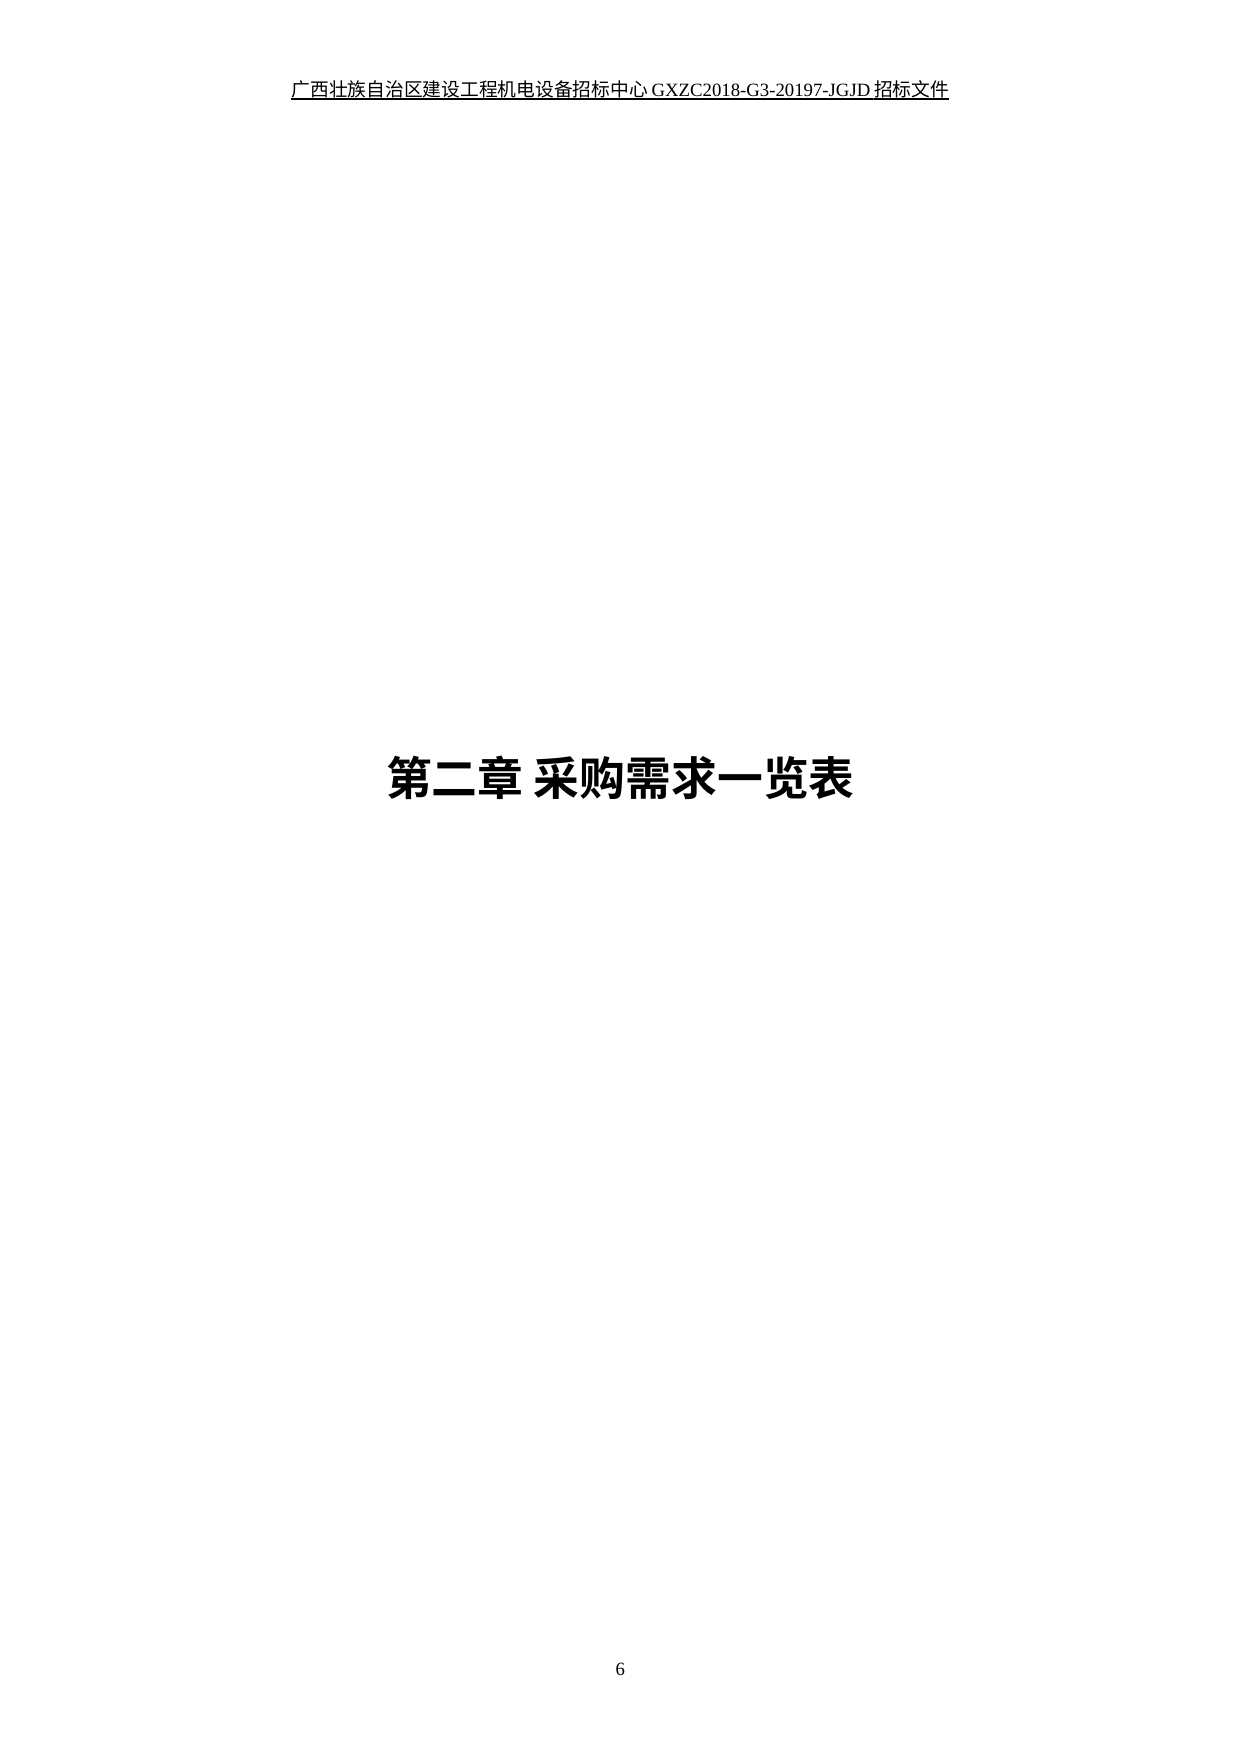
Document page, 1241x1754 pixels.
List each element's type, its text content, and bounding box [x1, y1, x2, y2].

text 第二章 采购需求一览表 [118, 742, 1122, 808]
